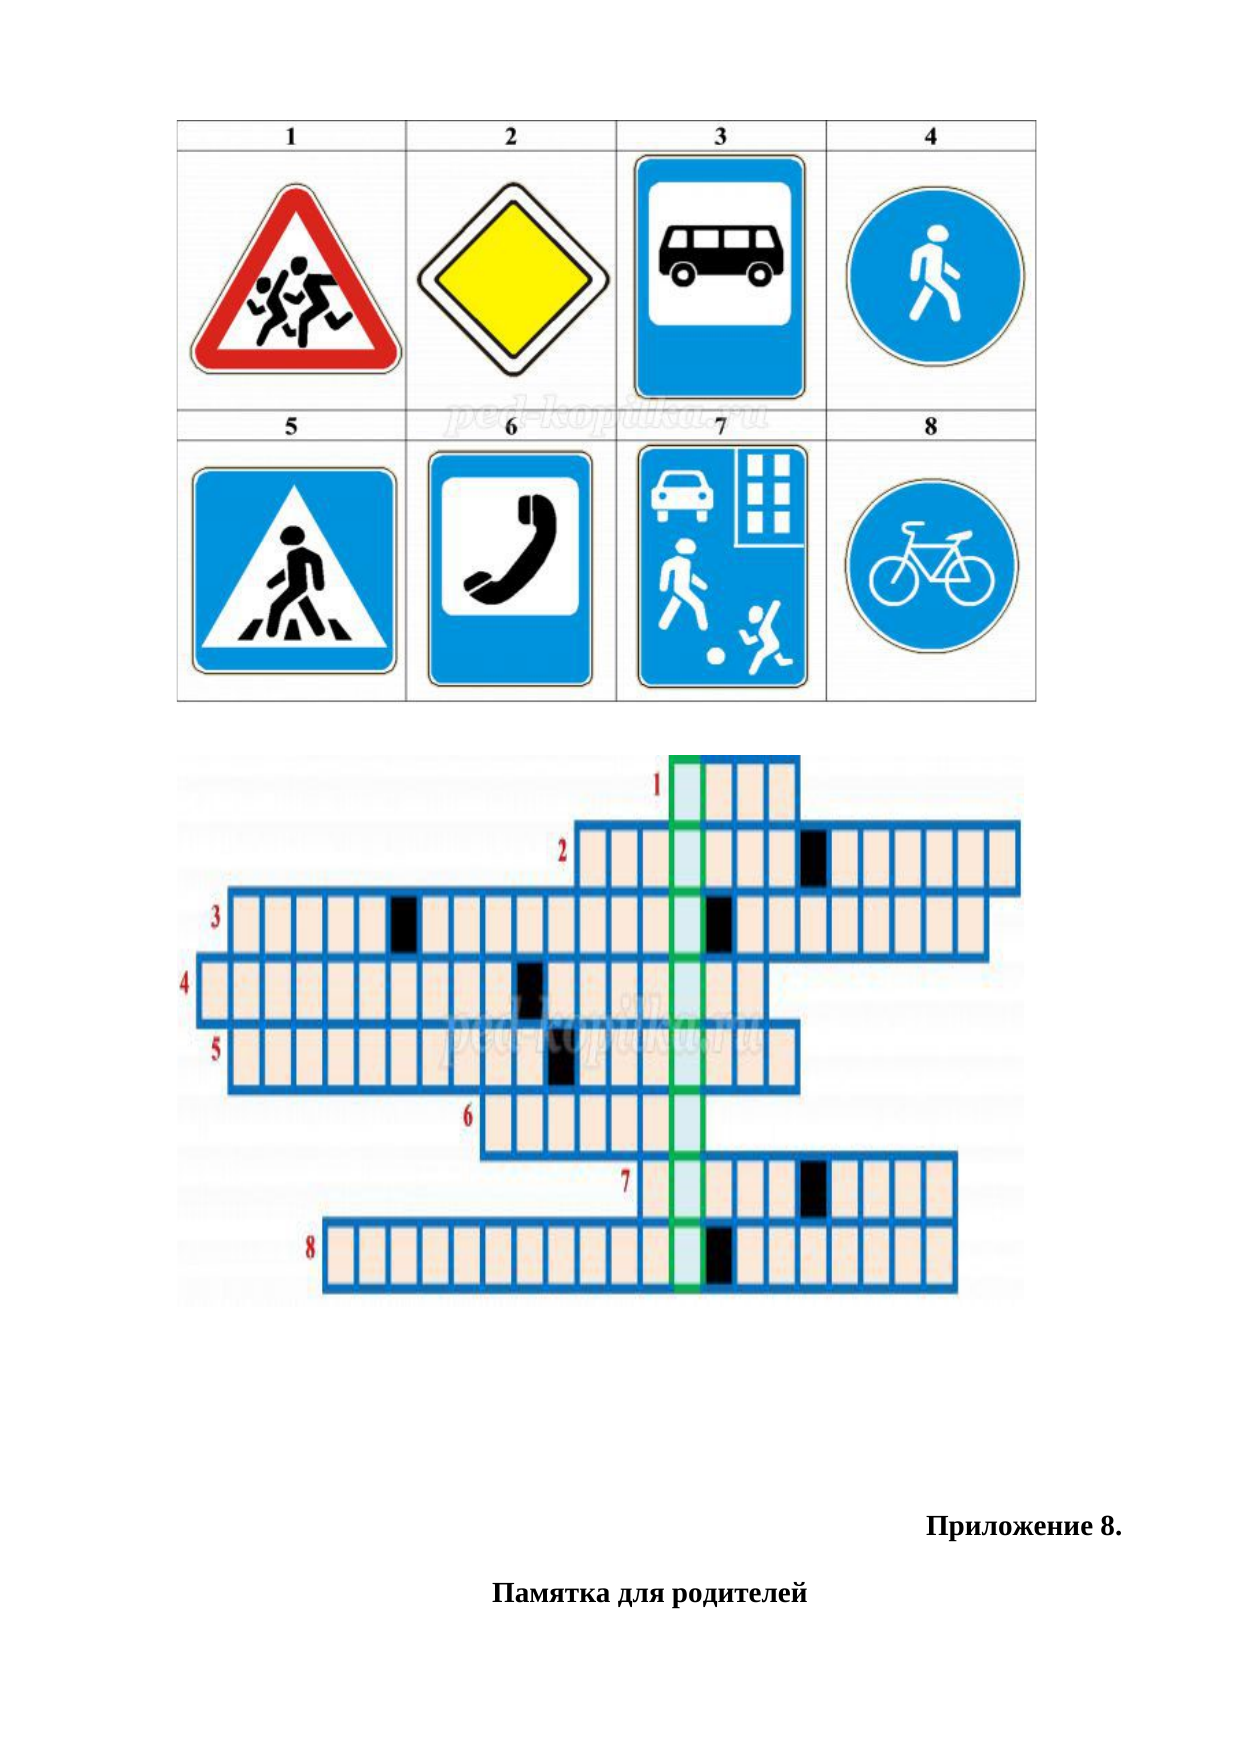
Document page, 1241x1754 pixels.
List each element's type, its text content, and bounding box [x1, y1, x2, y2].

picture [177, 755, 1025, 1307]
text Приложение 8. [177, 1508, 1122, 1541]
picture [176, 120, 1037, 704]
text Памятка для родителей [177, 1575, 1122, 1608]
